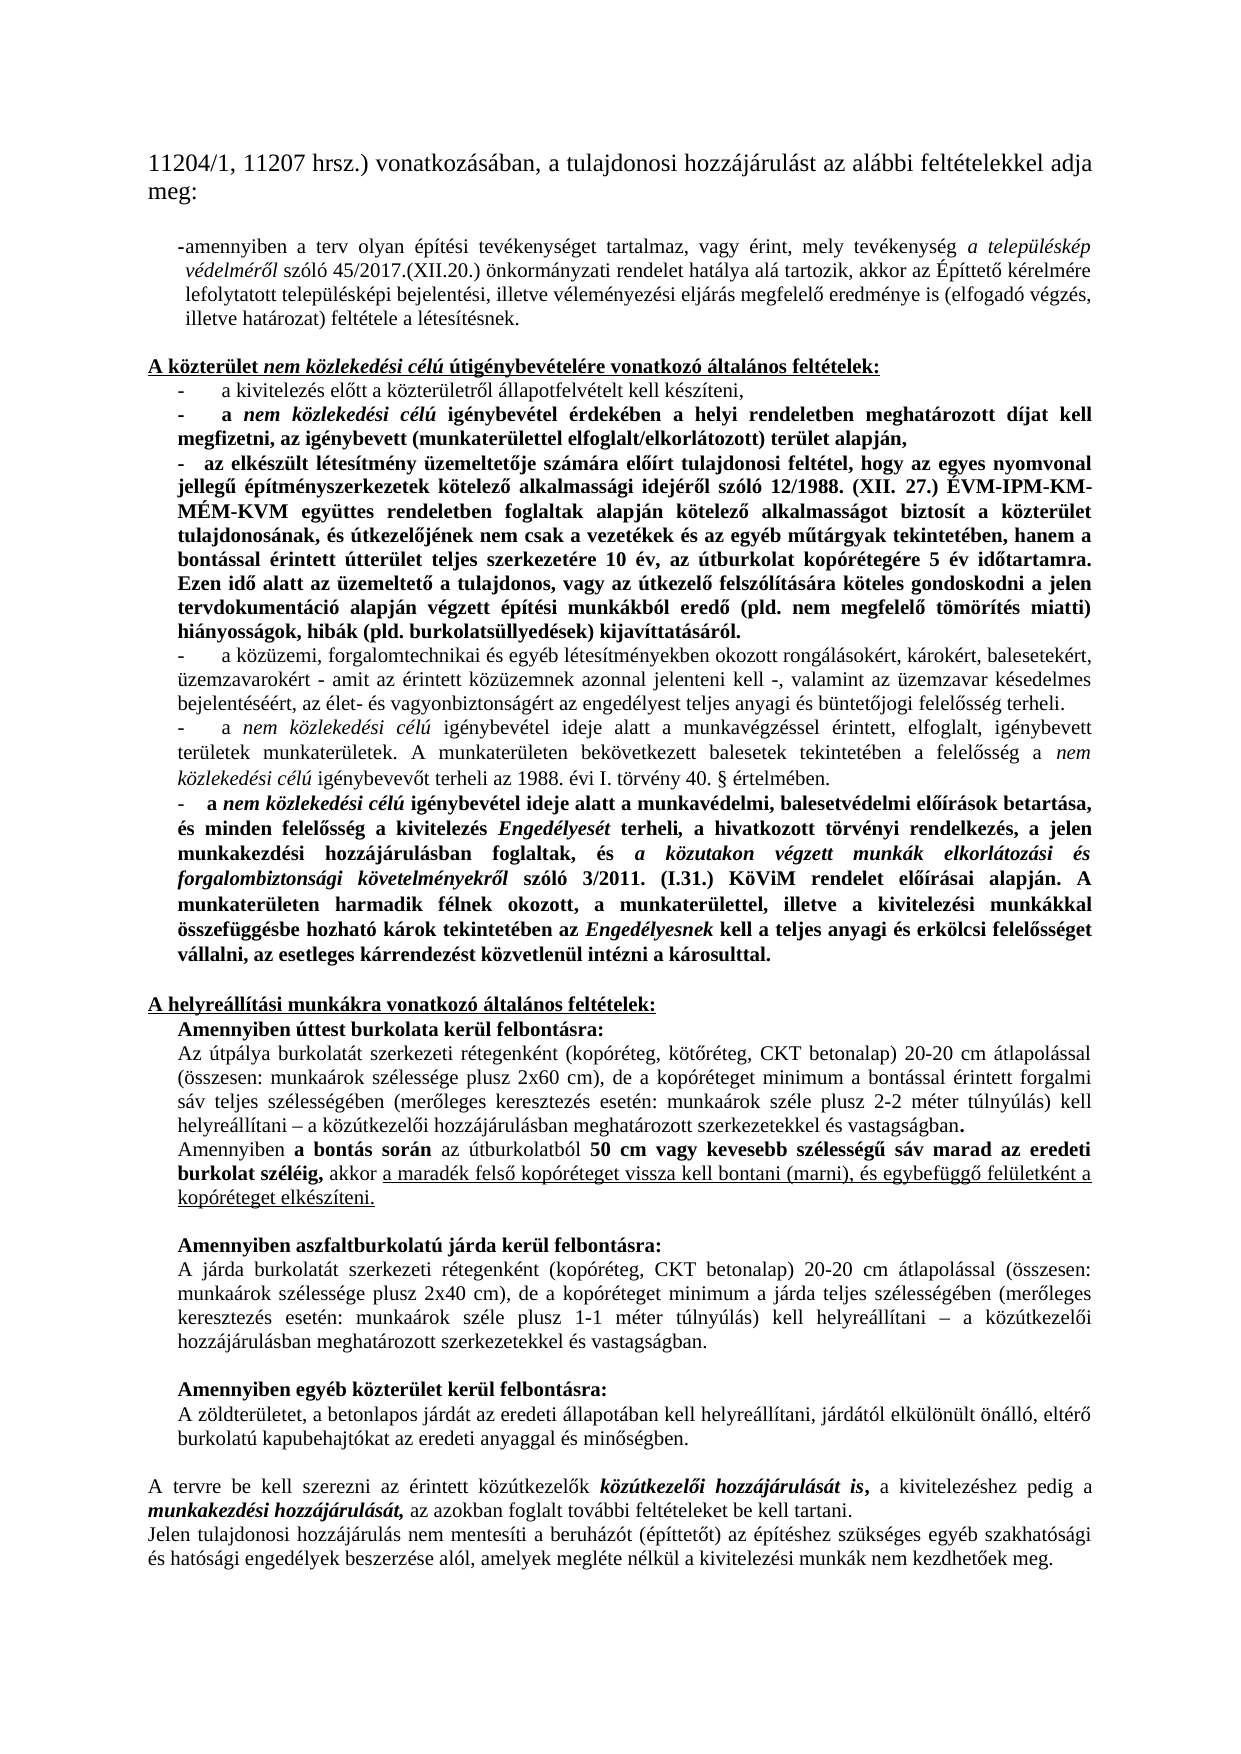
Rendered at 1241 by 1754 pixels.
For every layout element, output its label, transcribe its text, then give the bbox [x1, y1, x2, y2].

list az elkészült létesítmény üzemeltetője számára előírt tulajdonosi feltétel, hogy az egyes nyomvonal jellegű építményszerkezetek kötelező alkalmassági idejéről szóló 12/1988. (XII. 27.) ÉVM-IPM-KM-MÉM-KVM együttes rendeletben foglaltak alapján kötelező alkalmasságot biztosít a közterület tulajdonosának, és útkezelőjének nem csak a vezetékek és az egyéb műtárgyak tekintetében, hanem a bontással érintett útterület teljes szerkezetére 10 év, az útburkolat kopórétegére 5 év időtartamra. Ezen idő alatt az üzemeltető a tulajdonos, vagy az útkezelő felszólítására köteles gondoskodni a jelen tervdokumentáció alapján végzett építési munkákból eredő (pld. nem megfelelő tömörítés miatti) hiányosságok, hibák (pld. burkolatsüllyedések) kijavíttatásáról. [177, 450, 1093, 643]
text Amennyiben egyéb közterület kerül felbontásra: [177, 1377, 1093, 1401]
text Amennyiben úttest burkolata kerül felbontásra: [177, 1016, 1093, 1041]
text Amennyiben aszfaltburkolatú járda kerül felbontásra: [177, 1233, 1093, 1257]
text A járda burkolatát szerkezeti rétegenként (kopóréteg, CKT betonalap) 20-20 cm átlapolással (összesen: munkaárok szélessége plusz 2x40 cm), de a kopóréteget minimum a járda teljes szélességében (merőleges keresztezés esetén: munkaárok széle plusz 1-1 méter túlnyúlás) kell helyreállítani – a közútkezelői hozzájárulásban meghatározott szerkezetekkel és vastagságban. [177, 1257, 1093, 1353]
list a közüzemi, forgalomtechnikai és egyéb létesítményekben okozott rongálásokért, károkért, balesetekért, üzemzavarokért - amit az érintett közüzemnek azonnal jelenteni kell -, valamint az üzemzavar késedelmes bejelentéséért, az élet- és vagyonbiztonságért az engedélyest teljes anyagi és büntetőjogi felelősség terheli. [177, 643, 1093, 715]
text Jelen tulajdonosi hozzájárulás nem mentesíti a beruházót (építtetőt) az építéshez szükséges egyéb szakhatósági és hatósági engedélyek beszerzése alól, amelyek megléte nélkül a kivitelezési munkák nem kezdhetőek meg. [148, 1522, 1093, 1570]
text A zöldterületet, a betonlapos járdát az eredeti állapotában kell helyreállítani, járdától elkülönült önálló, eltérő burkolatú kapubehajtókat az eredeti anyaggal és minőségben. [177, 1401, 1093, 1449]
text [148, 148, 1093, 205]
text Az útpálya burkolatát szerkezeti rétegenként (kopóréteg, kötőréteg, CKT betonalap) 20-20 cm átlapolással (összesen: munkaárok szélessége plusz 2x60 cm), de a kopóréteget minimum a bontással érintett forgalmi sáv teljes szélességében (merőleges keresztezés esetén: munkaárok széle plusz 2-2 méter túlnyúlás) kell helyreállítani – a közútkezelői hozzájárulásban meghatározott szerkezetekkel és vastagságban. [177, 1041, 1093, 1137]
list a nem közlekedési célú igénybevétel ideje alatt a munkavédelmi, balesetvédelmi előírások betartása, és minden felelősség a kivitelezés Engedélyesét terheli, a hivatkozott törvényi rendelkezés, a jelen munkakezdési hozzájárulásban foglaltak, és a közutakon végzett munkák elkorlátozási és forgalombiztonsági követelményekről szóló 3/2011. (I.31.) KöViM rendelet előírásai alapján. A munkaterületen harmadik félnek okozott, a munkaterülettel, illetve a kivitelezési munkákkal összefüggésbe hozható károk tekintetében az Engedélyesnek kell a teljes anyagi és erkölcsi felelősséget vállalni, az esetleges kárrendezést közvetlenül intézni a károsulttal. [177, 791, 1093, 966]
list a nem közlekedési célú igénybevétel érdekében a helyi rendeletben meghatározott díjat kell megfizetni, az igénybevett (munkaterülettel elfoglalt/elkorlátozott) terület alapján, [177, 402, 1093, 450]
list a kivitelezés előtt a közterületről állapotfelvételt kell készíteni, [177, 378, 1093, 402]
text A helyreállítási munkákra vonatkozó általános feltételek: [148, 992, 1093, 1016]
text A tervre be kell szerezni az érintett közútkezelők közútkezelői hozzájárulását is, a kivitelezéshez pedig a munkakezdési hozzájárulását, az azokban foglalt további feltételeket be kell tartani. [148, 1474, 1093, 1522]
list amennyiben a terv olyan építési tevékenységet tartalmaz, vagy érint, mely tevékenység a településkép védelméről szóló 45/2017.(XII.20.) önkormányzati rendelet hatálya alá tartozik, akkor az Építtető kérelmére lefolytatott településképi bejelentési, illetve véleményezési eljárás megfelelő eredménye is (elfogadó végzés, illetve határozat) feltétele a létesítésnek. [177, 234, 1093, 330]
list a nem közlekedési célú igénybevétel ideje alatt a munkavégzéssel érintett, elfoglalt, igénybevett területek munkaterületek. A munkaterületen bekövetkezett balesetek tekintetében a felelősség a nem közlekedési célú igénybevevőt terheli az 1988. évi I. törvény 40. § értelmében. [177, 715, 1093, 789]
text A közterület nem közlekedési célú útigénybevételére vonatkozó általános feltételek: [148, 354, 1093, 378]
text Amennyiben a bontás során az útburkolatból 50 cm vagy kevesebb szélességű sáv marad az eredeti burkolat széléig, akkor a maradék felső kopóréteget vissza kell bontani (marni), és egybefüggő felületként a kopóréteget elkészíteni. [177, 1137, 1093, 1209]
